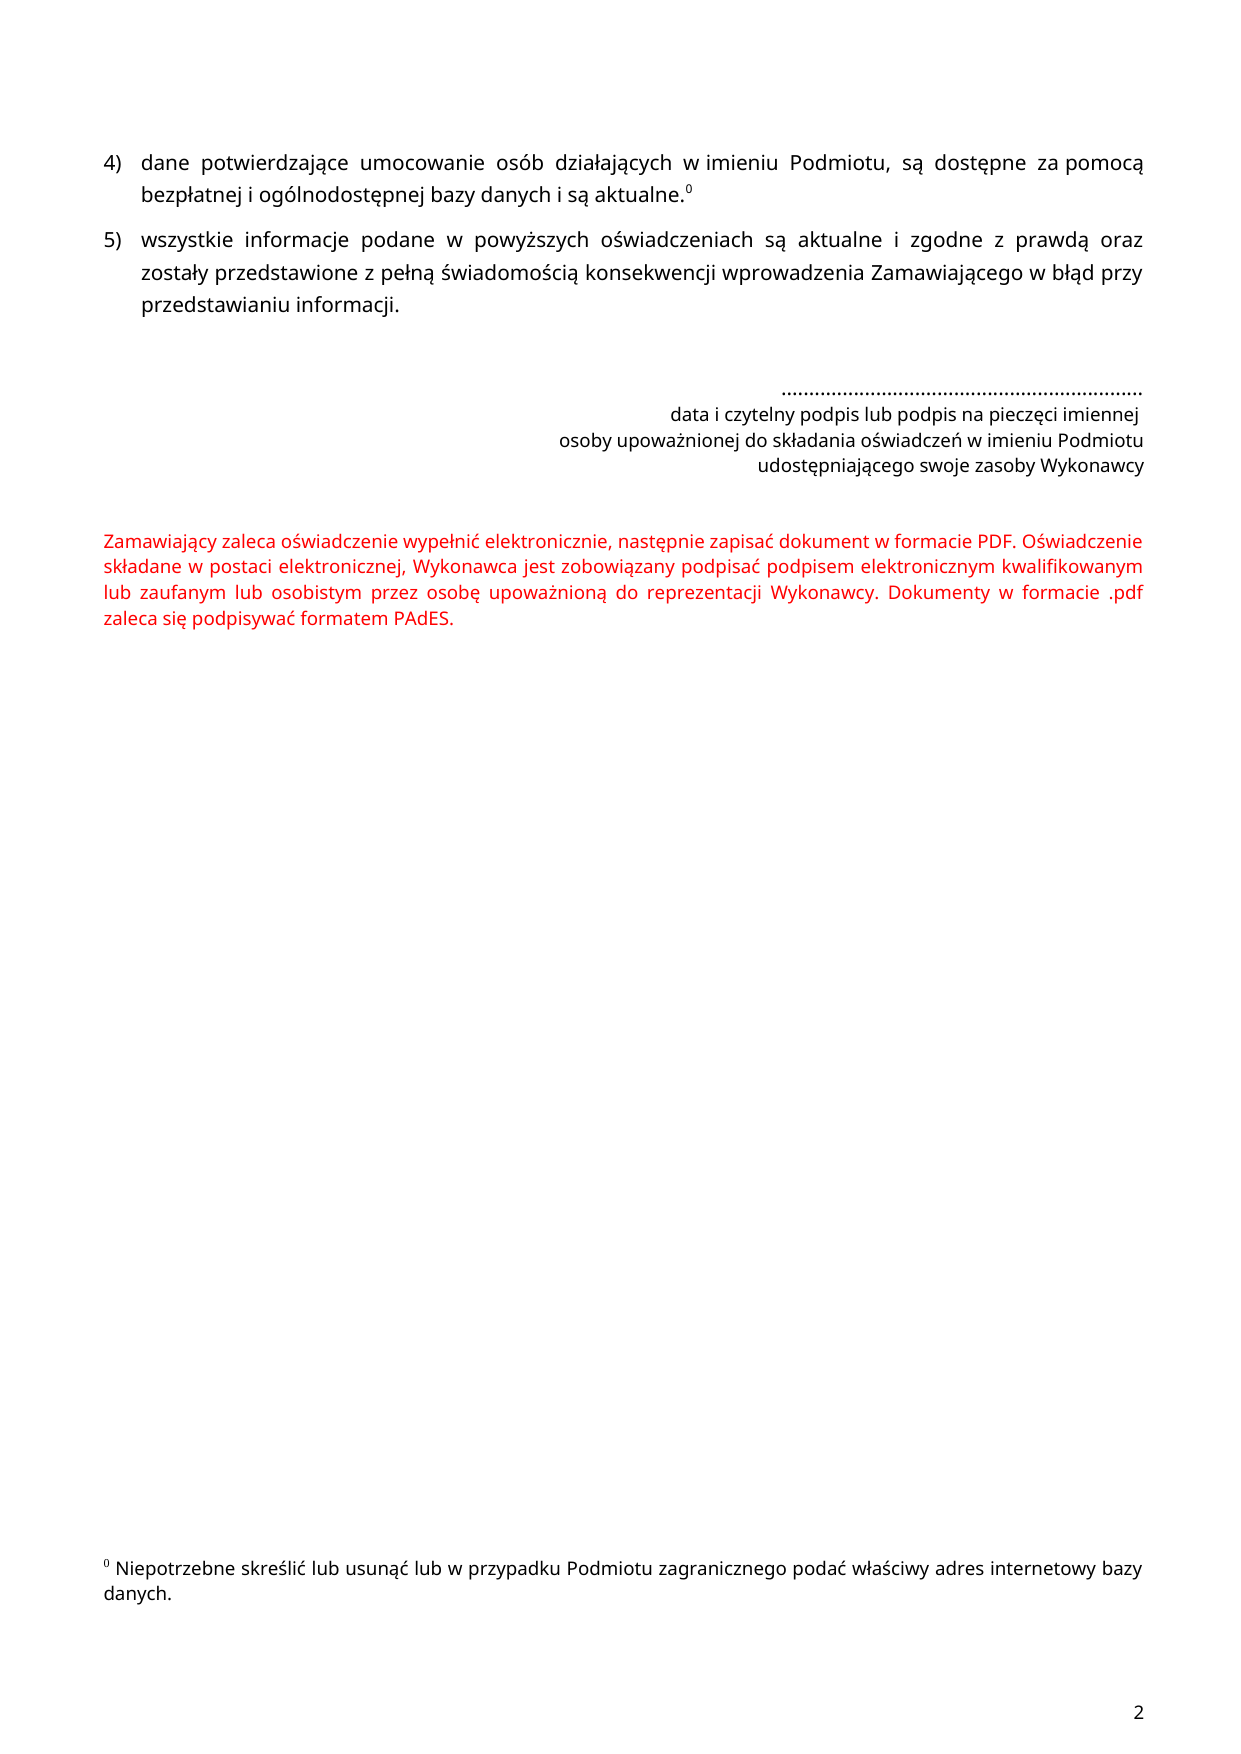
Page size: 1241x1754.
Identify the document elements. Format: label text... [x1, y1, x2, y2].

list dane potwierdzające umocowanie osób działających w imieniu Podmiotu, są dostępne za pomocą bezpłatnej i ogólnodostępnej bazy danych i są aktualne. [103, 148, 1144, 209]
list wszystkie informacje podane w powyższych oświadczeniach są aktualne i zgodne z prawdą oraz zostały przedstawione z pełną świadomością konsekwencji wprowadzenia Zamawiającego w błąd przy przedstawianiu informacji. [103, 225, 1144, 319]
text Zamawiający zaleca oświadczenie wypełnić elektronicznie, następnie zapisać dokument w formacie PDF. Oświadczenie składane w postaci elektronicznej, Wykonawca jest zobowiązany podpisać podpisem elektronicznym kwalifikowanym lub zaufanym lub osobistym przez osobę upoważnioną do reprezentacji Wykonawcy. Dokumenty w formacie .pdf zaleca się podpisywać formatem PAdES. [103, 528, 1144, 630]
text ................................................................. data i czytelny podpis lub podpis na pieczęci imiennej osoby upoważnionej do składania oświadczeń w imieniu Podmiotu udostępniającego swoje zasoby Wykonawcy [103, 373, 1144, 478]
